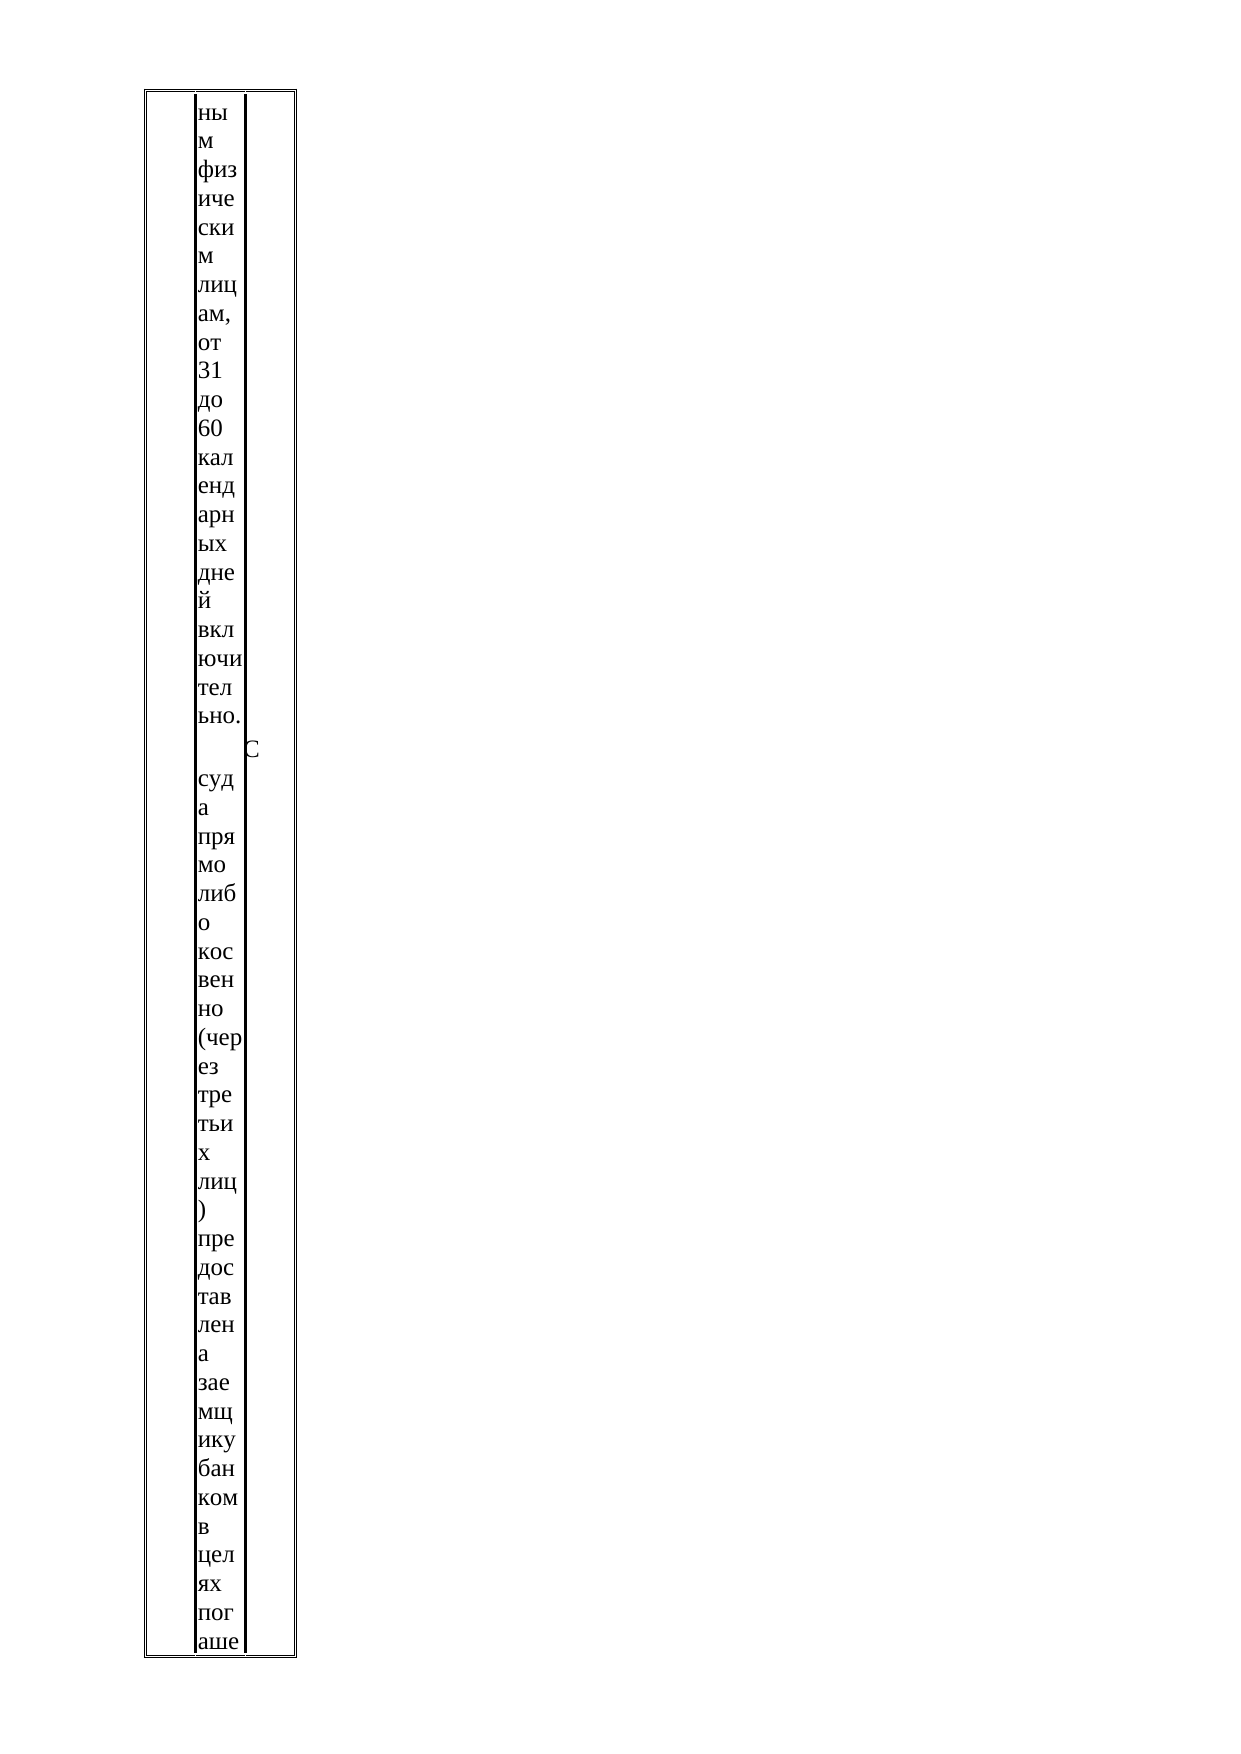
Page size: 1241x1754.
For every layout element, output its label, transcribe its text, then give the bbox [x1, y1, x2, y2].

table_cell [195, 92, 245, 1654]
table_cell Не лучше СРЕДНЕГО [147, 92, 195, 1654]
table_cell п.3.7.2 [245, 92, 294, 1654]
